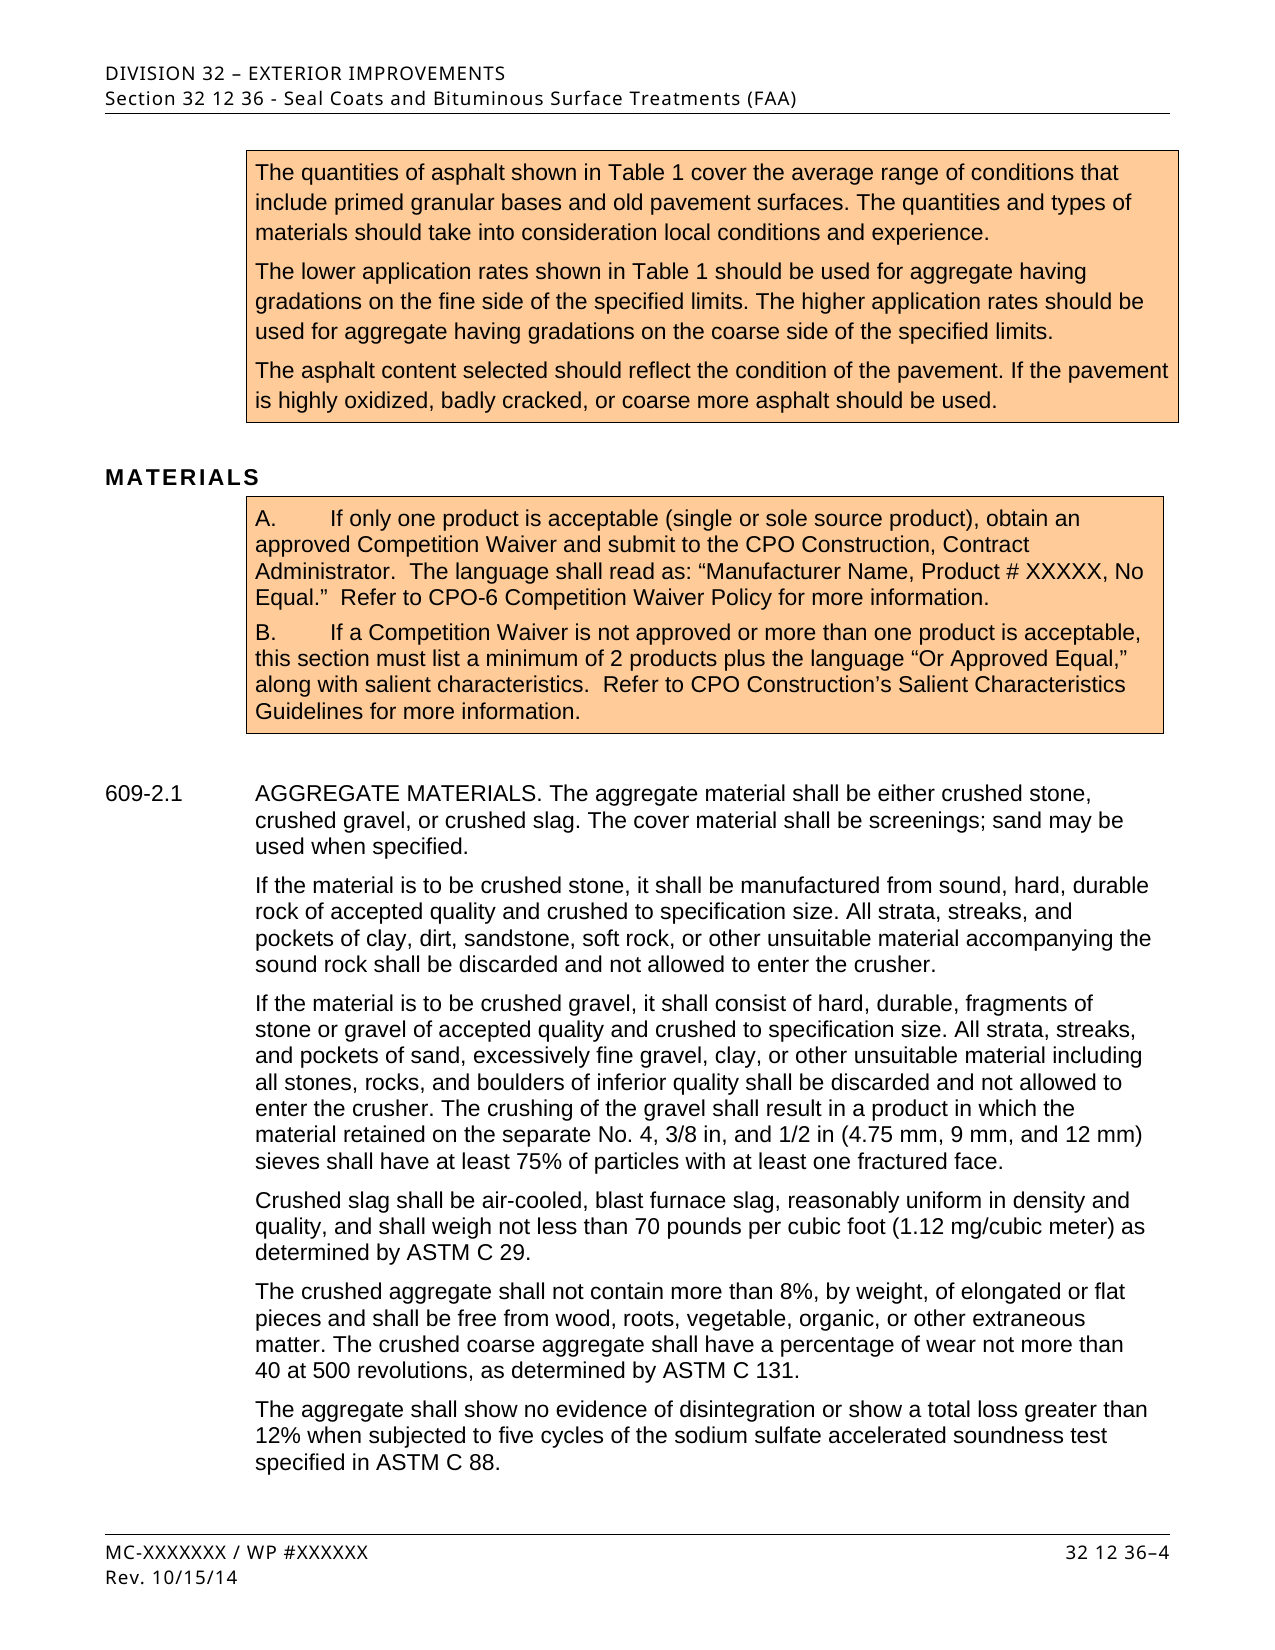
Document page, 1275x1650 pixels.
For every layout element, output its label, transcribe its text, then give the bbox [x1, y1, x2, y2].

text The quantities of asphalt shown in Table 1 cover the average range of conditions that include primed granular bases and old pavement surfaces. The quantities and types of materials should take into consideration local conditions and experience. [247, 151, 1178, 246]
text The lower application rates shown in Table 1 should be used for aggregate having gradations on the fine side of the specified limits. The higher application rates should be used for aggregate having gradations on the coarse side of the specified limits. [247, 249, 1178, 344]
text If the material is to be crushed gravel, it shall consist of hard, durable, fragments of stone or gravel of accepted quality and crushed to specification size. All strata, streaks, and pockets of sand, excessively fine gravel, clay, or other unsuitable material including all stones, rocks, and boulders of inferior quality shall be discarded and not allowed to enter the crusher. The crushing of the gravel shall result in a product in which the material retained on the separate No. 4, 3/8 in, and 1/2 in (4.75 mm, 9 mm, and 12 mm) sieves shall have at least 75% of particles with at least one fractured face. [255, 990, 1155, 1174]
text 609-2.1 AGGREGATE MATERIALS. The aggregate material shall be either crushed stone, crushed gravel, or crushed slag. The cover material shall be screenings; sand may be used when specified. [105, 780, 1155, 859]
text If the material is to be crushed stone, it shall be manufactured from sound, hard, durable rock of accepted quality and crushed to specification size. All strata, streaks, and pockets of clay, dirt, sandstone, soft rock, or other unsuitable material accompanying the sound rock shall be discarded and not allowed to enter the crusher. [255, 872, 1155, 977]
text The aggregate shall show no evidence of disintegration or show a total loss greater than 12% when subjected to five cycles of the sodium sulfate accelerated soundness test specified in ASTM C 88. [255, 1396, 1155, 1475]
text B. If a Competition Waiver is not approved or more than one product is acceptable, this section must list a minimum of 2 products plus the language “Or Approved Equal,” along with salient characteristics. Refer to CPO Construction’s Salient Characteristics Guidelines for more information. [247, 610, 1163, 733]
text The crushed aggregate shall not contain more than 8%, by weight, of elongated or flat pieces and shall be free from wood, roots, vegetable, organic, or other extraneous matter. The crushed coarse aggregate shall have a percentage of wear not more than 40 at 500 revolutions, as determined by ASTM C 131. [255, 1278, 1155, 1384]
text Crushed slag shall be air-cooled, blast furnace slag, reasonably uniform in density and quality, and shall weigh not less than 70 pounds per cubic foot (1.12 mg/cubic meter) as determined by ASTM C 29. [255, 1187, 1155, 1266]
text A. If only one product is acceptable (single or sole source product), obtain an approved Competition Waiver and submit to the CPO Construction, Contract Administrator. The language shall read as: “Manufacturer Name, Product # XXXXX, No Equal.” Refer to CPO-6 Competition Waiver Policy for more information. [247, 497, 1163, 610]
subtitle MATERIALS [105, 463, 1170, 490]
text The asphalt content selected should reflect the condition of the pavement. If the pavement is highly oxidized, badly cracked, or coarse more asphalt should be used. [247, 348, 1178, 422]
